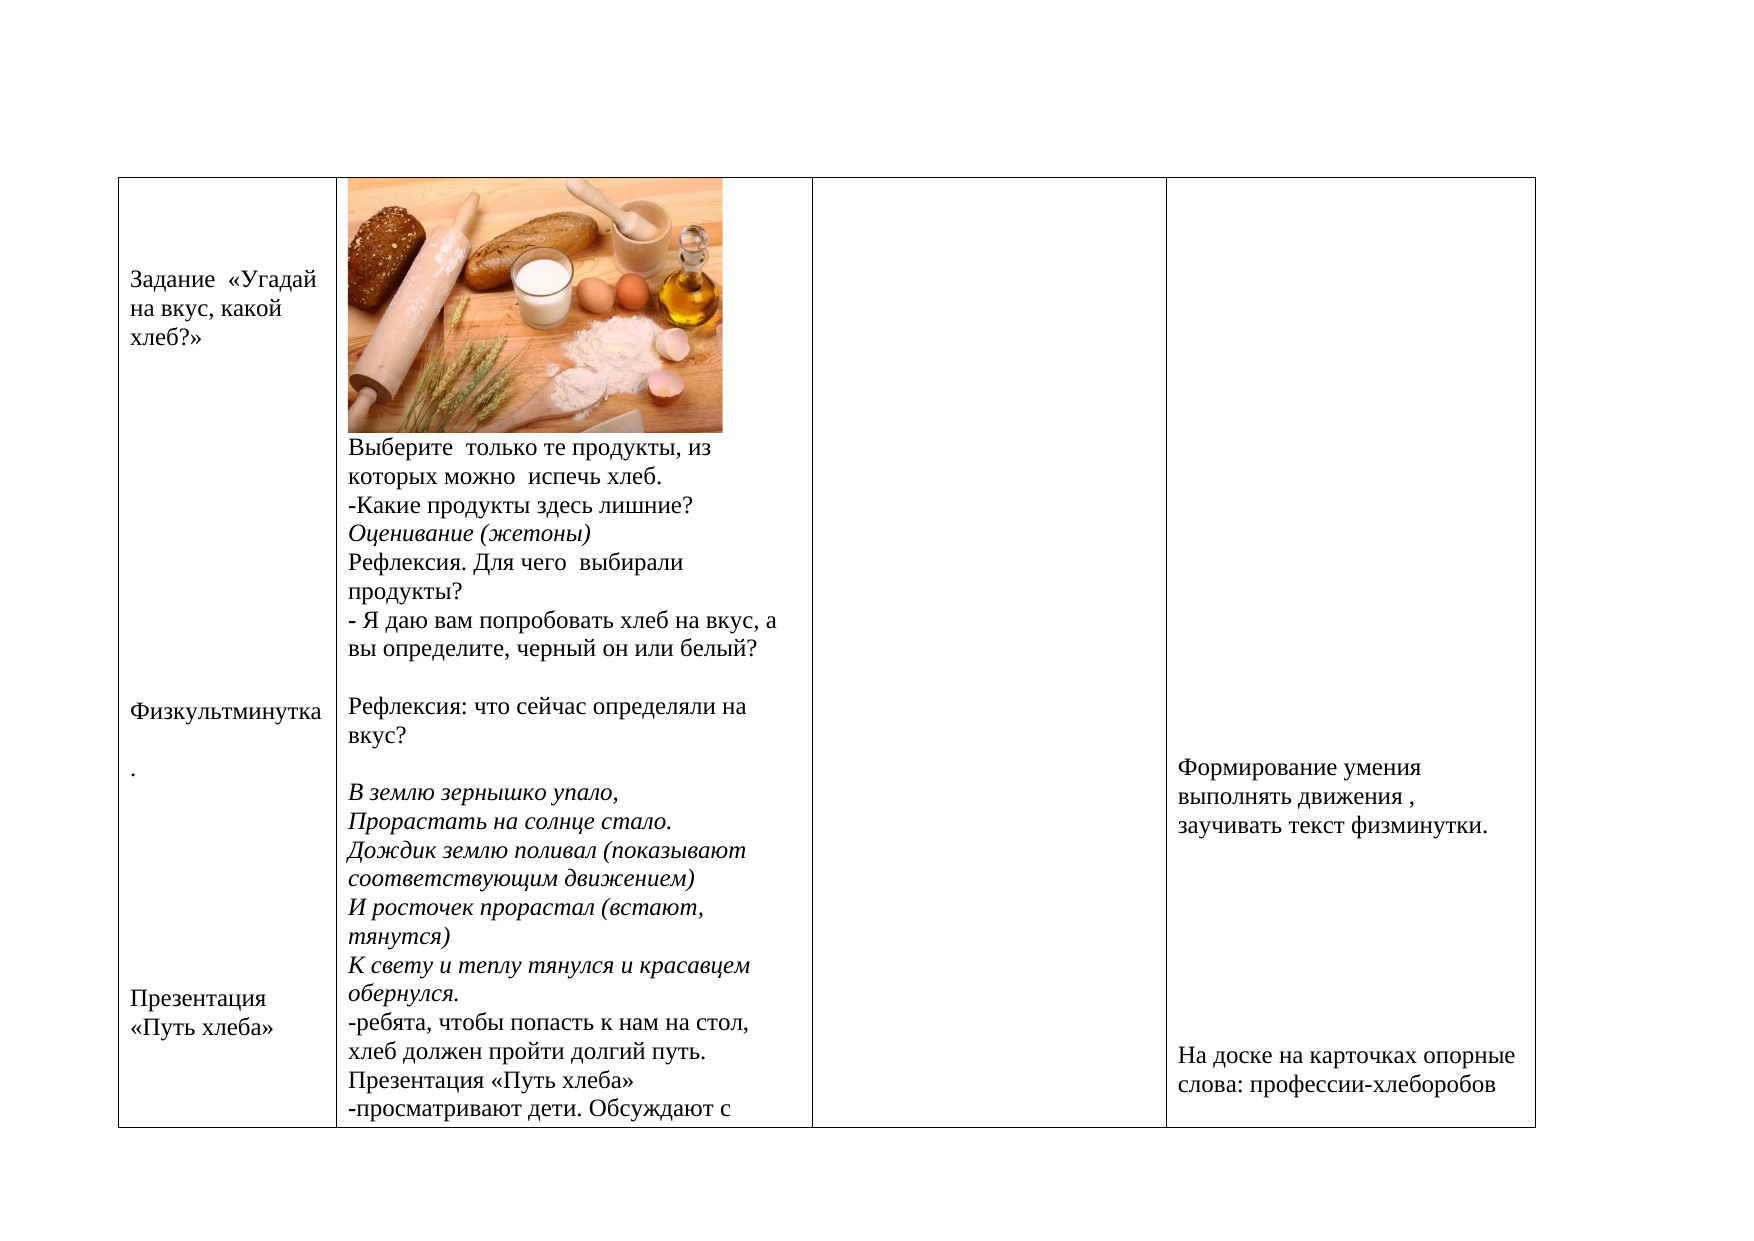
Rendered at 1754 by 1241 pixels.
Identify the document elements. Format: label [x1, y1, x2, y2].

table_cell [119, 178, 336, 1127]
picture [347, 178, 723, 433]
table_cell [1167, 178, 1535, 1127]
table_cell [337, 178, 812, 1127]
table_cell [813, 178, 1166, 1127]
